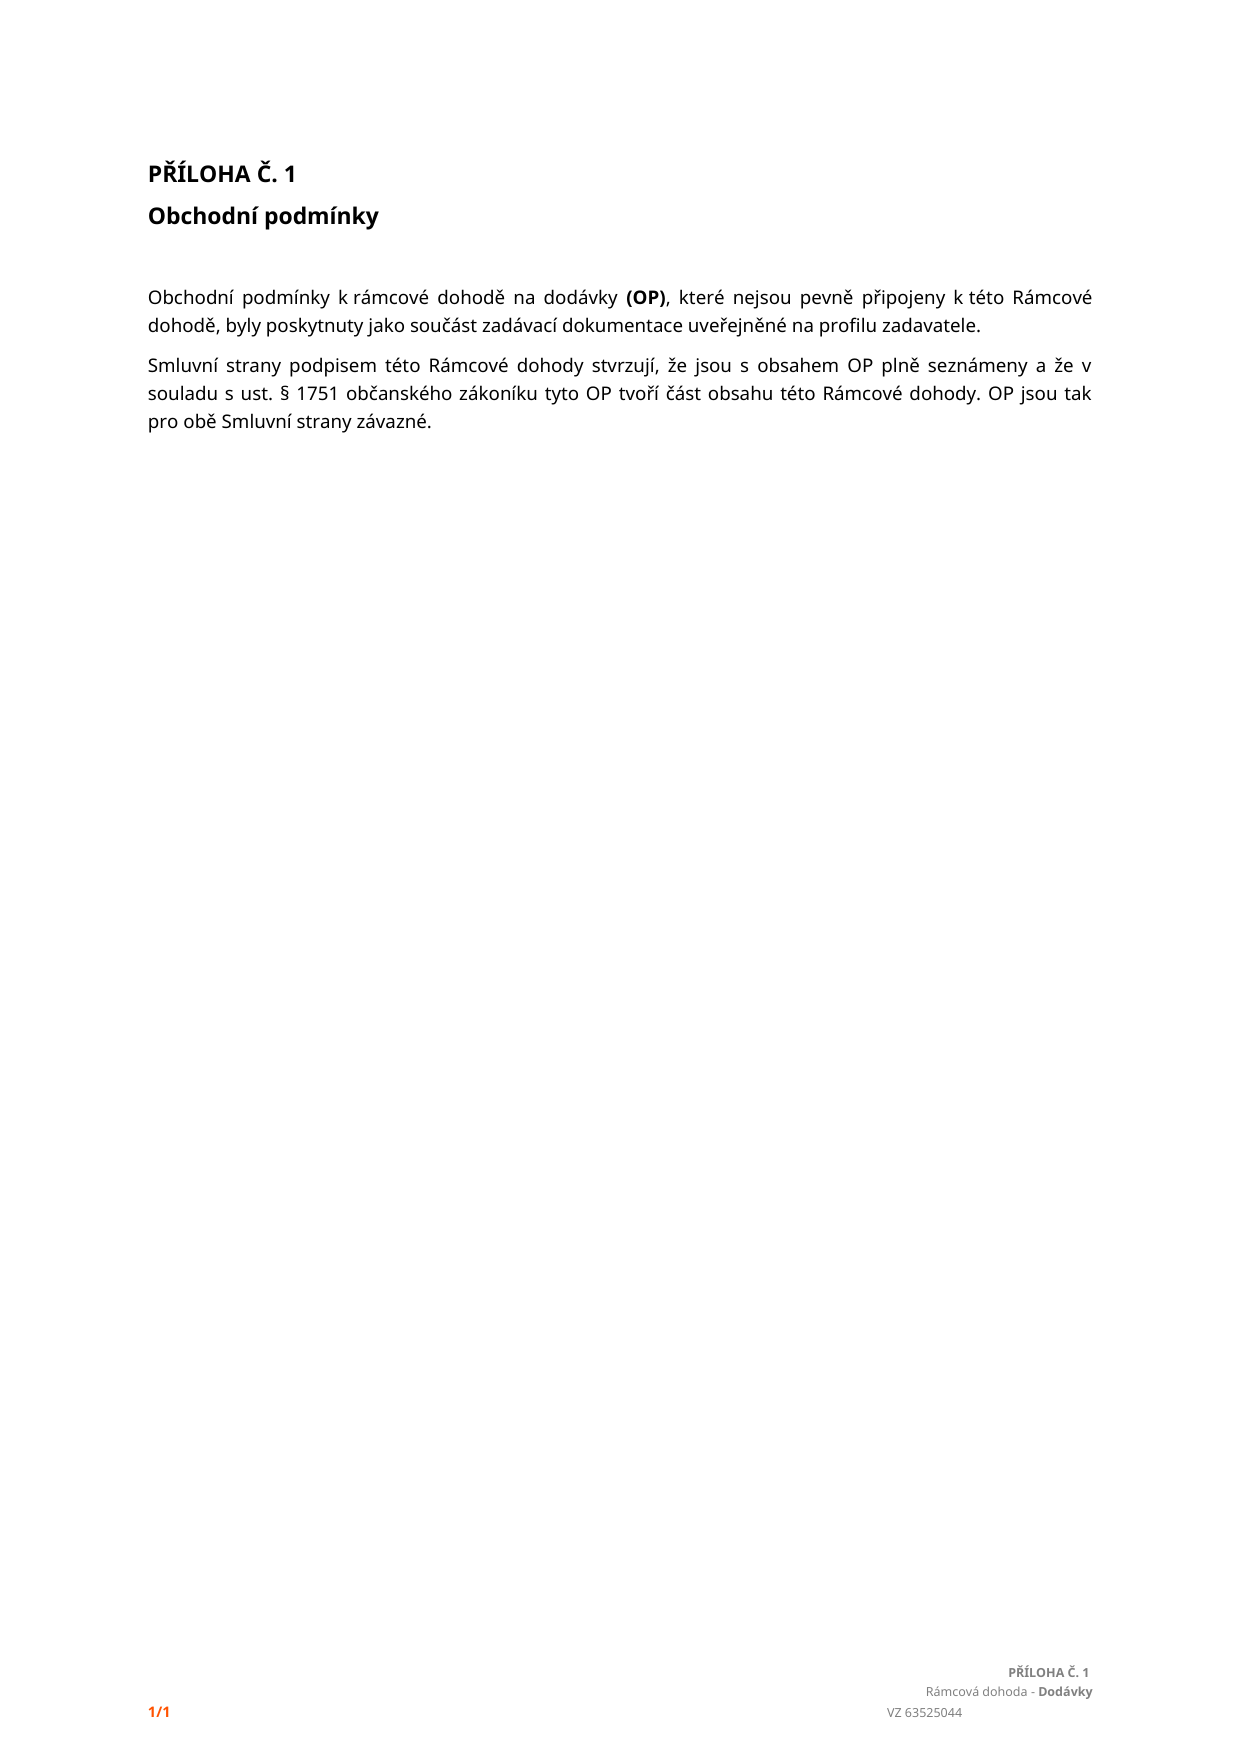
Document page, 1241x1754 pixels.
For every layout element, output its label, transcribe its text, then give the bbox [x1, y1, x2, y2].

text Obchodní podmínky k rámcové dohodě na dodávky (OP), které nejsou pevně připojeny k této Rámcové dohodě, byly poskytnuty jako součást zadávací dokumentace uveřejněné na profilu zadavatele. [148, 284, 1093, 338]
text Obchodní podmínky [148, 201, 1093, 230]
text Smluvní strany podpisem této Rámcové dohody stvrzují, že jsou s obsahem OP plně seznámeny a že v souladu s ust. § 1751 občanského zákoníku tyto OP tvoří část obsahu této Rámcové dohody. OP jsou tak pro obě Smluvní strany závazné. [148, 353, 1093, 434]
text Příloha č. 1 [148, 159, 1093, 188]
